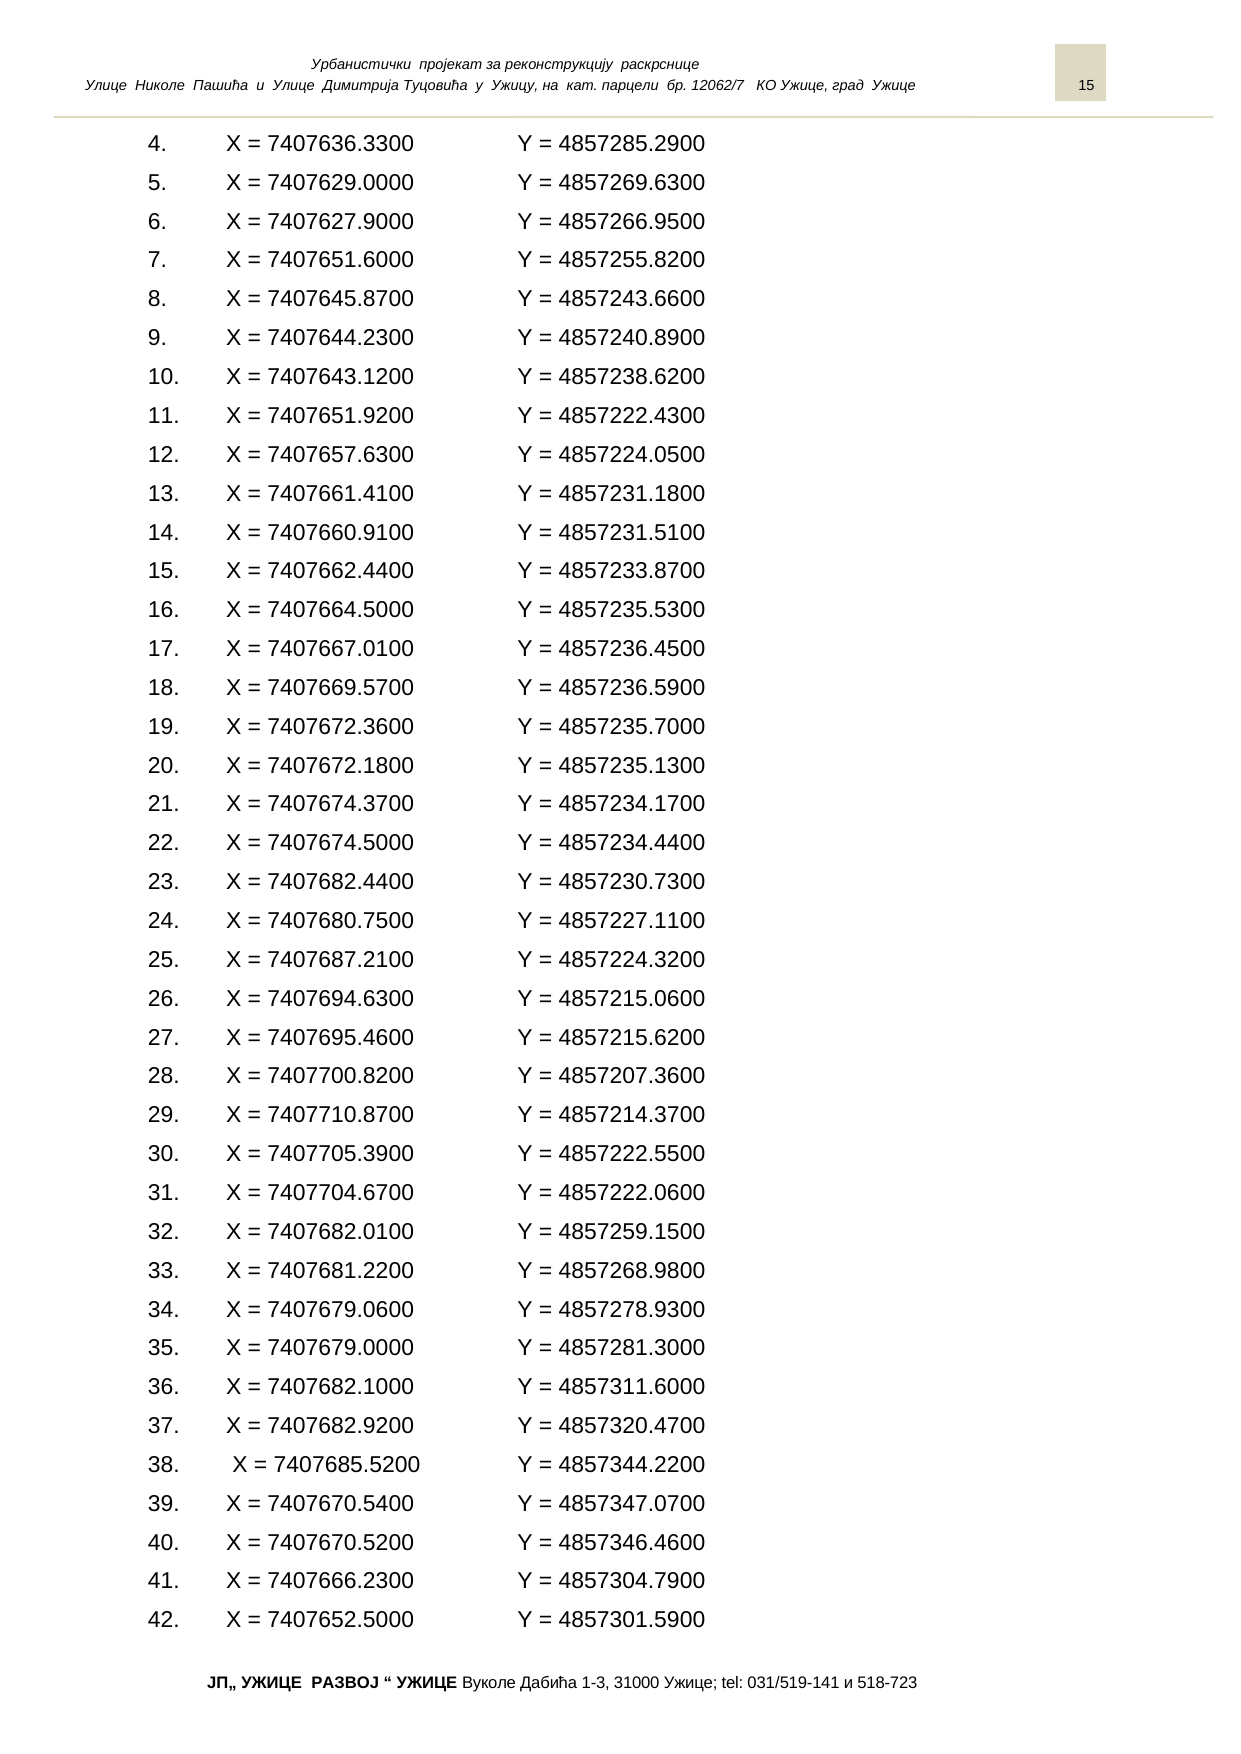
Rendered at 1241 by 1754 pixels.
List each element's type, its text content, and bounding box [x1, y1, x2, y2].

text 39. X = 7407670.5400 Y = 4857347.0700 [148, 1490, 1181, 1516]
text 40. X = 7407670.5200 Y = 4857346.4600 [148, 1529, 1181, 1555]
text 5. X = 7407629.0000 Y = 4857269.6300 [148, 169, 1181, 195]
text 31. X = 7407704.6700 Y = 4857222.0600 [148, 1179, 1181, 1205]
text 35. X = 7407679.0000 Y = 4857281.3000 [148, 1334, 1181, 1361]
text 23. X = 7407682.4400 Y = 4857230.7300 [148, 868, 1181, 894]
text 28. X = 7407700.8200 Y = 4857207.3600 [148, 1062, 1181, 1089]
text 15. X = 7407662.4400 Y = 4857233.8700 [148, 557, 1181, 584]
text 36. X = 7407682.1000 Y = 4857311.6000 [148, 1373, 1181, 1399]
text 42. X = 7407652.5000 Y = 4857301.5900 [148, 1606, 1181, 1633]
text 17. X = 7407667.0100 Y = 4857236.4500 [148, 635, 1181, 661]
text 12. X = 7407657.6300 Y = 4857224.0500 [148, 441, 1181, 467]
text 14. X = 7407660.9100 Y = 4857231.5100 [148, 518, 1181, 545]
text 4. X = 7407636.3300 Y = 4857285.2900 [148, 130, 1181, 156]
text 34. X = 7407679.0600 Y = 4857278.9300 [148, 1296, 1181, 1322]
text 38. X = 7407685.5200 Y = 4857344.2200 [148, 1451, 1181, 1477]
text 25. X = 7407687.2100 Y = 4857224.3200 [148, 946, 1181, 972]
text 8. X = 7407645.8700 Y = 4857243.6600 [148, 285, 1181, 312]
text 7. X = 7407651.6000 Y = 4857255.8200 [148, 246, 1181, 273]
text 19. X = 7407672.3600 Y = 4857235.7000 [148, 713, 1181, 739]
text 6. X = 7407627.9000 Y = 4857266.9500 [148, 208, 1181, 234]
text 18. X = 7407669.5700 Y = 4857236.5900 [148, 674, 1181, 700]
text 16. X = 7407664.5000 Y = 4857235.5300 [148, 596, 1181, 622]
text 22. X = 7407674.5000 Y = 4857234.4400 [148, 829, 1181, 856]
text 13. X = 7407661.4100 Y = 4857231.1800 [148, 479, 1181, 506]
text 10. X = 7407643.1200 Y = 4857238.6200 [148, 363, 1181, 389]
text 30. X = 7407705.3900 Y = 4857222.5500 [148, 1140, 1181, 1166]
text 21. X = 7407674.3700 Y = 4857234.1700 [148, 790, 1181, 817]
text 33. X = 7407681.2200 Y = 4857268.9800 [148, 1257, 1181, 1283]
text 9. X = 7407644.2300 Y = 4857240.8900 [148, 324, 1181, 351]
text 27. X = 7407695.4600 Y = 4857215.6200 [148, 1023, 1181, 1050]
text 37. X = 7407682.9200 Y = 4857320.4700 [148, 1412, 1181, 1438]
text 29. X = 7407710.8700 Y = 4857214.3700 [148, 1101, 1181, 1128]
text 11. X = 7407651.9200 Y = 4857222.4300 [148, 402, 1181, 428]
text 20. X = 7407672.1800 Y = 4857235.1300 [148, 752, 1181, 778]
text 24. X = 7407680.7500 Y = 4857227.1100 [148, 907, 1181, 933]
text 41. X = 7407666.2300 Y = 4857304.7900 [148, 1567, 1181, 1594]
text 26. X = 7407694.6300 Y = 4857215.0600 [148, 985, 1181, 1011]
text 32. X = 7407682.0100 Y = 4857259.1500 [148, 1218, 1181, 1244]
